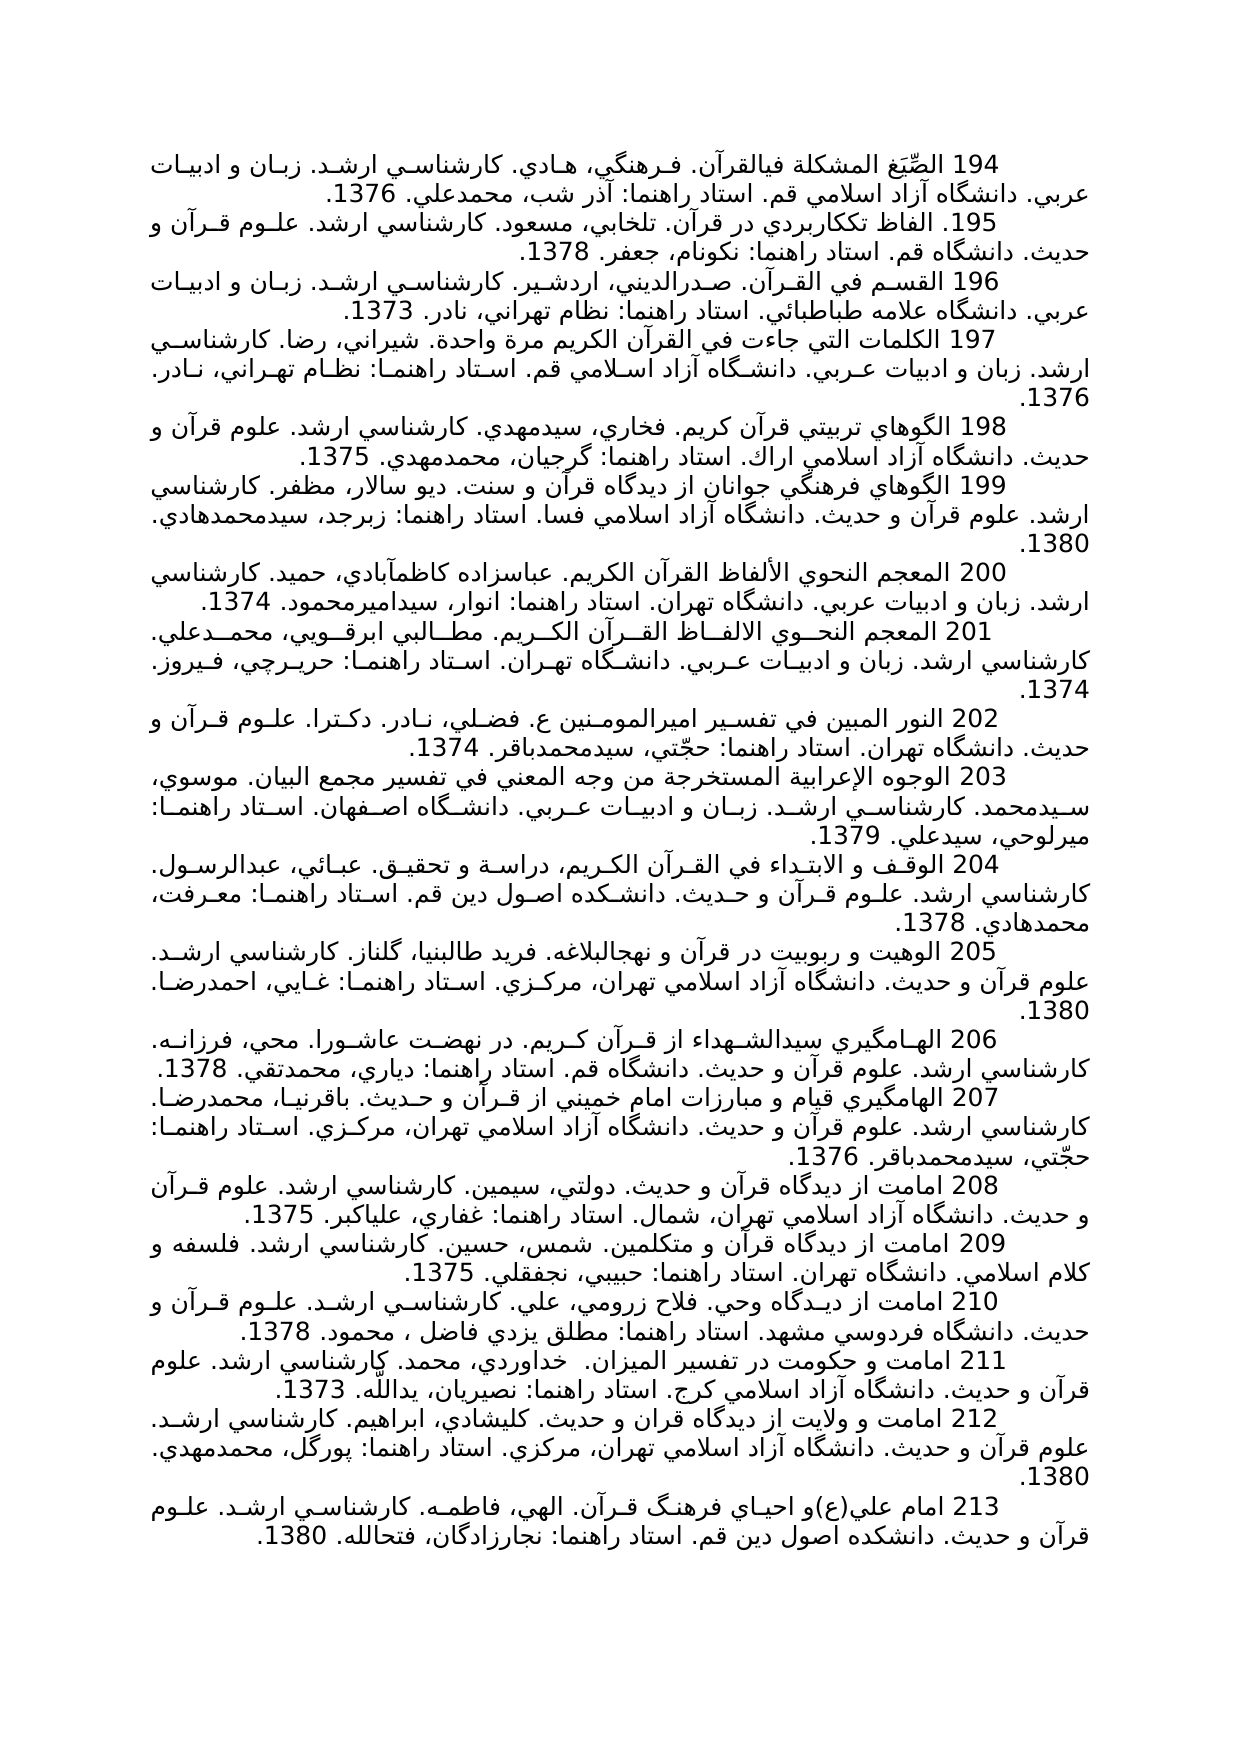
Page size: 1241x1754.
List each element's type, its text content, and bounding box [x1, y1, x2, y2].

text 211 امامت و حكومت در تفسير الميزان. خداوردي، محمد. كارشناسي ارشد. علوم قرآن و حديث. دانشگاه آزاد اسلامي كرج. استاد راهنما: نصيريان، يداللَّه. 1373. [150, 1346, 1090, 1404]
text 199 الگوهاي فرهنگي جوانان از ديدگاه قرآن و سنت. ديو سالار، مظفر. كارشناسي ارشد. علوم قرآن و حديث. دانشگاه آزاد اسلامي فسا. استاد راهنما: زبرجد، سيدمحمدهادي. 1380. [150, 471, 1090, 558]
text 198 الگوهاي تربيتي قرآن كريم. فخاري، سيدمهدي. كارشناسي ارشد. علوم قرآن و حديث. دانشگاه آزاد اسلامي اراك. استاد راهنما: گرجيان، محمدمهدي. 1375. [150, 412, 1090, 471]
text 212 امامت و ولايت از ديدگاه قران و حديث. كليشادي، ابراهيم. كارشناسي ارشد. علوم قرآن و حديث. دانشگاه آزاد اسلامي تهران، مركزي. استاد راهنما: پورگل، محمدمهدي. 1380. [150, 1404, 1090, 1492]
text 208 امامت از ديدگاه قرآن و حديث. دولتي، سيمين. كارشناسي ارشد. علوم قرآن و حديث. دانشگاه آزاد اسلامي تهران، شمال. استاد راهنما: غفاري، علي‏اكبر. 1375. [150, 1171, 1090, 1229]
text 206 الهام‏گيري سيدالشهداء از قرآن كريم. در نهضت عاشورا. محي، فرزانه. كارشناسي ارشد. علوم قرآن و حديث. دانشگاه قم. استاد راهنما: دياري، محمدتقي. 1378. [150, 1025, 1090, 1083]
text 209 امامت از ديدگاه قرآن و متكلمين. شمس، حسين. كارشناسي ارشد. فلسفه و كلام اسلامي. دانشگاه تهران. استاد راهنما: حبيبي، نجفقلي. 1375. [150, 1229, 1090, 1287]
text 203 الوجوه الإعرابية المستخرجة من وجه المعني في تفسير مجمع البيان. موسوي، سيدمحمد. كارشناسي ارشد. زبان و ادبيات عربي. دانشگاه اصفهان. استاد راهنما: ميرلوحي، سيدعلي. 1379. [150, 762, 1090, 850]
text 205 الوهيت و ربوبيت در قرآن و نهج‏البلاغه. فريد طالب‏نيا، گلناز. كارشناسي ارشد. علوم قرآن و حديث. دانشگاه آزاد اسلامي تهران، مركزي. استاد راهنما: غايي، احمدرضا. 1380. [150, 937, 1090, 1025]
text 204 الوقف و الابتداء في القرآن الكريم، دراسة و تحقيق. عبائي، عبدالرسول. كارشناسي ارشد. علوم قرآن و حديث. دانشكده اصول دين قم. استاد راهنما: معرفت، محمدهادي. 1378. [150, 850, 1090, 937]
text 196 القسم في القرآن. صدرالديني، اردشير. كارشناسي ارشد. زبان و ادبيات عربي. دانشگاه علامه طباطبائي. استاد راهنما: نظام تهراني، نادر. 1373. [150, 267, 1090, 325]
text 201 المعجم النحوي الالفاظ القرآن الكريم. مطالبي ابرقويي، محمدعلي. كارشناسي ارشد. زبان و ادبيات عربي. دانشگاه تهران. استاد راهنما: حريرچي، فيروز. 1374. [150, 617, 1090, 704]
text 210 امامت از ديدگاه وحي. فلاح زرومي، علي. كارشناسي ارشد. علوم قرآن و حديث. دانشگاه فردوسي مشهد. استاد راهنما: مطلق يزدي فاضل ، محمود. 1378. [150, 1287, 1090, 1346]
text 207 الهام‏گيري قيام و مبارزات امام خميني از قرآن و حديث. باقرنيا، محمدرضا. كارشناسي ارشد. علوم قرآن و حديث. دانشگاه آزاد اسلامي تهران، مركزي. استاد راهنما: حجّتي، سيدمحمدباقر. 1376. [150, 1083, 1090, 1171]
text 194 الصِّيَغ المشكلة في‏القرآن. فرهنگي، هادي. كارشناسي ارشد. زبان و ادبيات عربي. دانشگاه آزاد اسلامي قم. استاد راهنما: آذر شب، محمدعلي. 1376. [150, 150, 1090, 208]
text 213 امام علي(ع)و احياي فرهنگ قرآن. الهي، فاطمه. كارشناسي ارشد. علوم قرآن و حديث. دانشكده اصول دين قم. استاد راهنما: نجارزادگان، فتح‏الله. 1380. [150, 1492, 1090, 1550]
text 197 الكلمات التي جاءت في القرآن الكريم مرة واحدة. شيراني، رضا. كارشناسي ارشد. زبان و ادبيات عربي. دانشگاه آزاد اسلامي قم. استاد راهنما: نظام تهراني، نادر. 1376. [150, 325, 1090, 412]
text 202 النور المبين في تفسير اميرالمومنين ع. فضلي، نادر. دكترا. علوم قرآن و حديث. دانشگاه تهران. استاد راهنما: حجّتي، سيدمحمدباقر. 1374. [150, 704, 1090, 762]
text 200 المعجم النحوي الألفاظ القرآن الكريم. عباس‏زاده كاظم‏آبادي، حميد. كارشناسي ارشد. زبان و ادبيات عربي. دانشگاه تهران. استاد راهنما: انوار، سيداميرمحمود. 1374. [150, 558, 1090, 617]
text 195. الفاظ تك‏كاربردي در قرآن. تلخابي، مسعود. كارشناسي ارشد. علوم قرآن و حديث. دانشگاه قم. استاد راهنما: نكونام، جعفر. 1378. [150, 208, 1090, 267]
